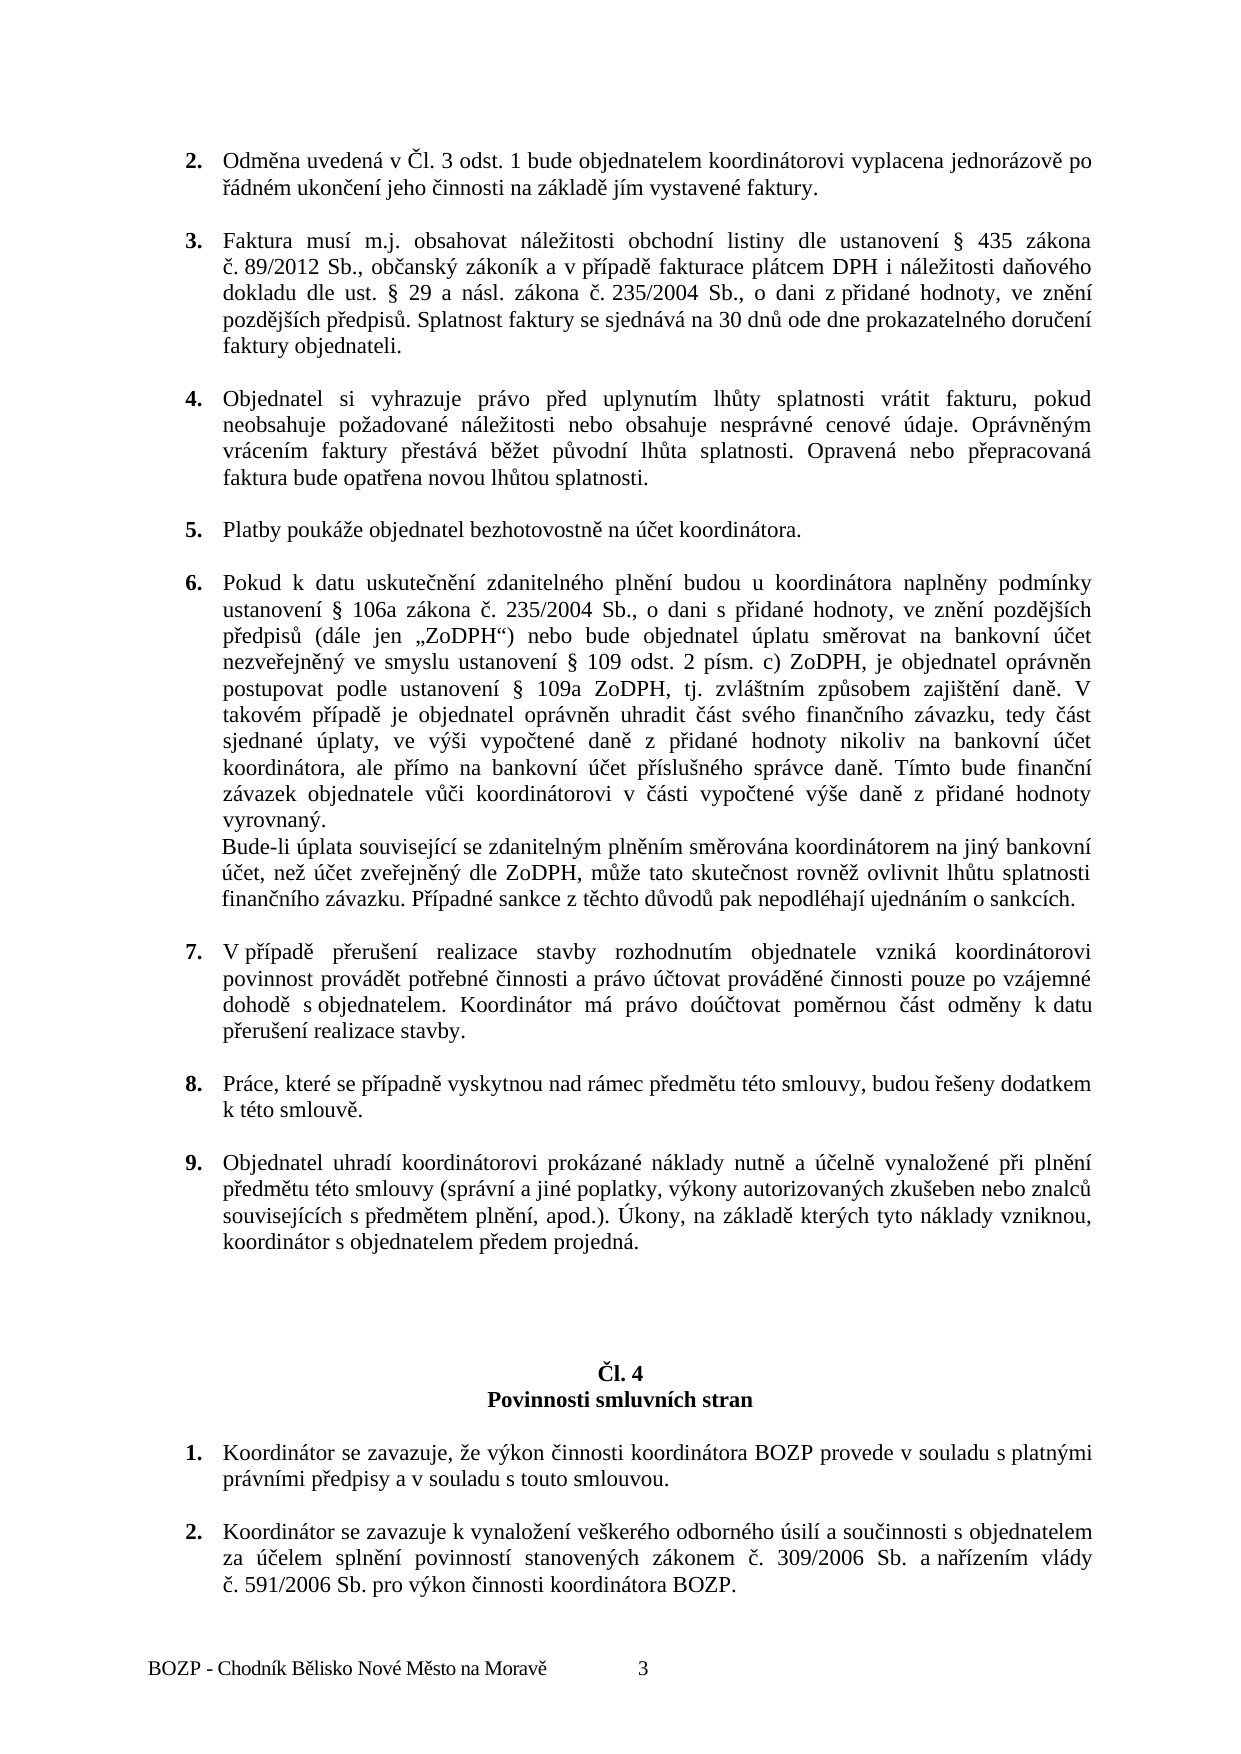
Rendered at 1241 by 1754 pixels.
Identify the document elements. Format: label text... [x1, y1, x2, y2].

list Objednatel uhradí koordinátorovi prokázané náklady nutně a účelně vynaložené při plnění předmětu této smlouvy (správní a jiné poplatky, výkony autorizovaných zkušeben nebo znalců souvisejících s předmětem plnění, apod.). Úkony, na základě kterých tyto náklady vzniknou, koordinátor s objednatelem předem projedná. [185, 1149, 1093, 1254]
subtitle Čl. 4 [148, 1360, 1093, 1386]
list Pokud k datu uskutečnění zdanitelného plnění budou u koordinátora naplněny podmínky ustanovení § 106a zákona č. 235/2004 Sb., o dani s přidané hodnoty, ve znění pozdějších předpisů (dále jen „ZoDPH“) nebo bude objednatel úplatu směrovat na bankovní účet nezveřejněný ve smyslu ustanovení § 109 odst. 2 písm. c) ZoDPH, je objednatel oprávněn postupovat podle ustanovení § 109a ZoDPH, tj. zvláštním způsobem zajištění daně. V takovém případě je objednatel oprávněn uhradit část svého finančního závazku, tedy část sjednané úplaty, ve výši vypočtené daně z přidané hodnoty nikoliv na bankovní účet koordinátora, ale přímo na bankovní účet příslušného správce daně. Tímto bude finanční závazek objednatele vůči koordinátorovi v části vypočtené výše daně z přidané hodnoty vyrovnaný. [185, 569, 1093, 833]
list Objednatel si vyhrazuje právo před uplynutím lhůty splatnosti vrátit fakturu, pokud neobsahuje požadované náležitosti nebo obsahuje nesprávné cenové údaje. Oprávněným vrácením faktury přestává běžet původní lhůta splatnosti. Opravená nebo přepracovaná faktura bude opatřena novou lhůtou splatnosti. [185, 385, 1093, 490]
list Odměna uvedená v Čl. 3 odst. 1 bude objednatelem koordinátorovi vyplacena jednorázově po řádném ukončení jeho činnosti na základě jím vystavené faktury. [185, 148, 1093, 200]
list Koordinátor se zavazuje k vynaložení veškerého odborného úsilí a součinnosti s objednatelem za účelem splnění povinností stanovených zákonem č. 309/2006 Sb. a nařízením vlády č. 591/2006 Sb. pro výkon činnosti koordinátora BOZP. [185, 1518, 1093, 1597]
list Práce, které se případně vyskytnou nad rámec předmětu této smlouvy, budou řešeny dodatkem k této smlouvě. [185, 1070, 1093, 1123]
subtitle Povinnosti smluvních stran [148, 1386, 1093, 1413]
list Faktura musí m.j. obsahovat náležitosti obchodní listiny dle ustanovení § 435 zákona č. 89/2012 Sb., občanský zákoník a v případě fakturace plátcem DPH i náležitosti daňového dokladu dle ust. § 29 a násl. zákona č. 235/2004 Sb., o dani z přidané hodnoty, ve znění pozdějších předpisů. Splatnost faktury se sjednává na 30 dnů ode dne prokazatelného doručení faktury objednateli. [185, 227, 1093, 358]
list V případě přerušení realizace stavby rozhodnutím objednatele vzniká koordinátorovi povinnost provádět potřebné činnosti a právo účtovat prováděné činnosti pouze po vzájemné dohodě s objednatelem. Koordinátor má právo doúčtovat poměrnou část odměny k datu přerušení realizace stavby. [185, 938, 1093, 1044]
text Bude-li úplata související se zdanitelným plněním směrována koordinátorem na jiný bankovní účet, než účet zveřejněný dle ZoDPH, může tato skutečnost rovněž ovlivnit lhůtu splatnosti finančního závazku. Případné sankce z těchto důvodů pak nepodléhají ujednáním o sankcích. [221, 833, 1093, 912]
list Platby poukáže objednatel bezhotovostně na účet koordinátora. [185, 517, 1093, 543]
list Koordinátor se zavazuje, že výkon činnosti koordinátora BOZP provede v souladu s platnými právními předpisy a v souladu s touto smlouvou. [185, 1439, 1093, 1492]
